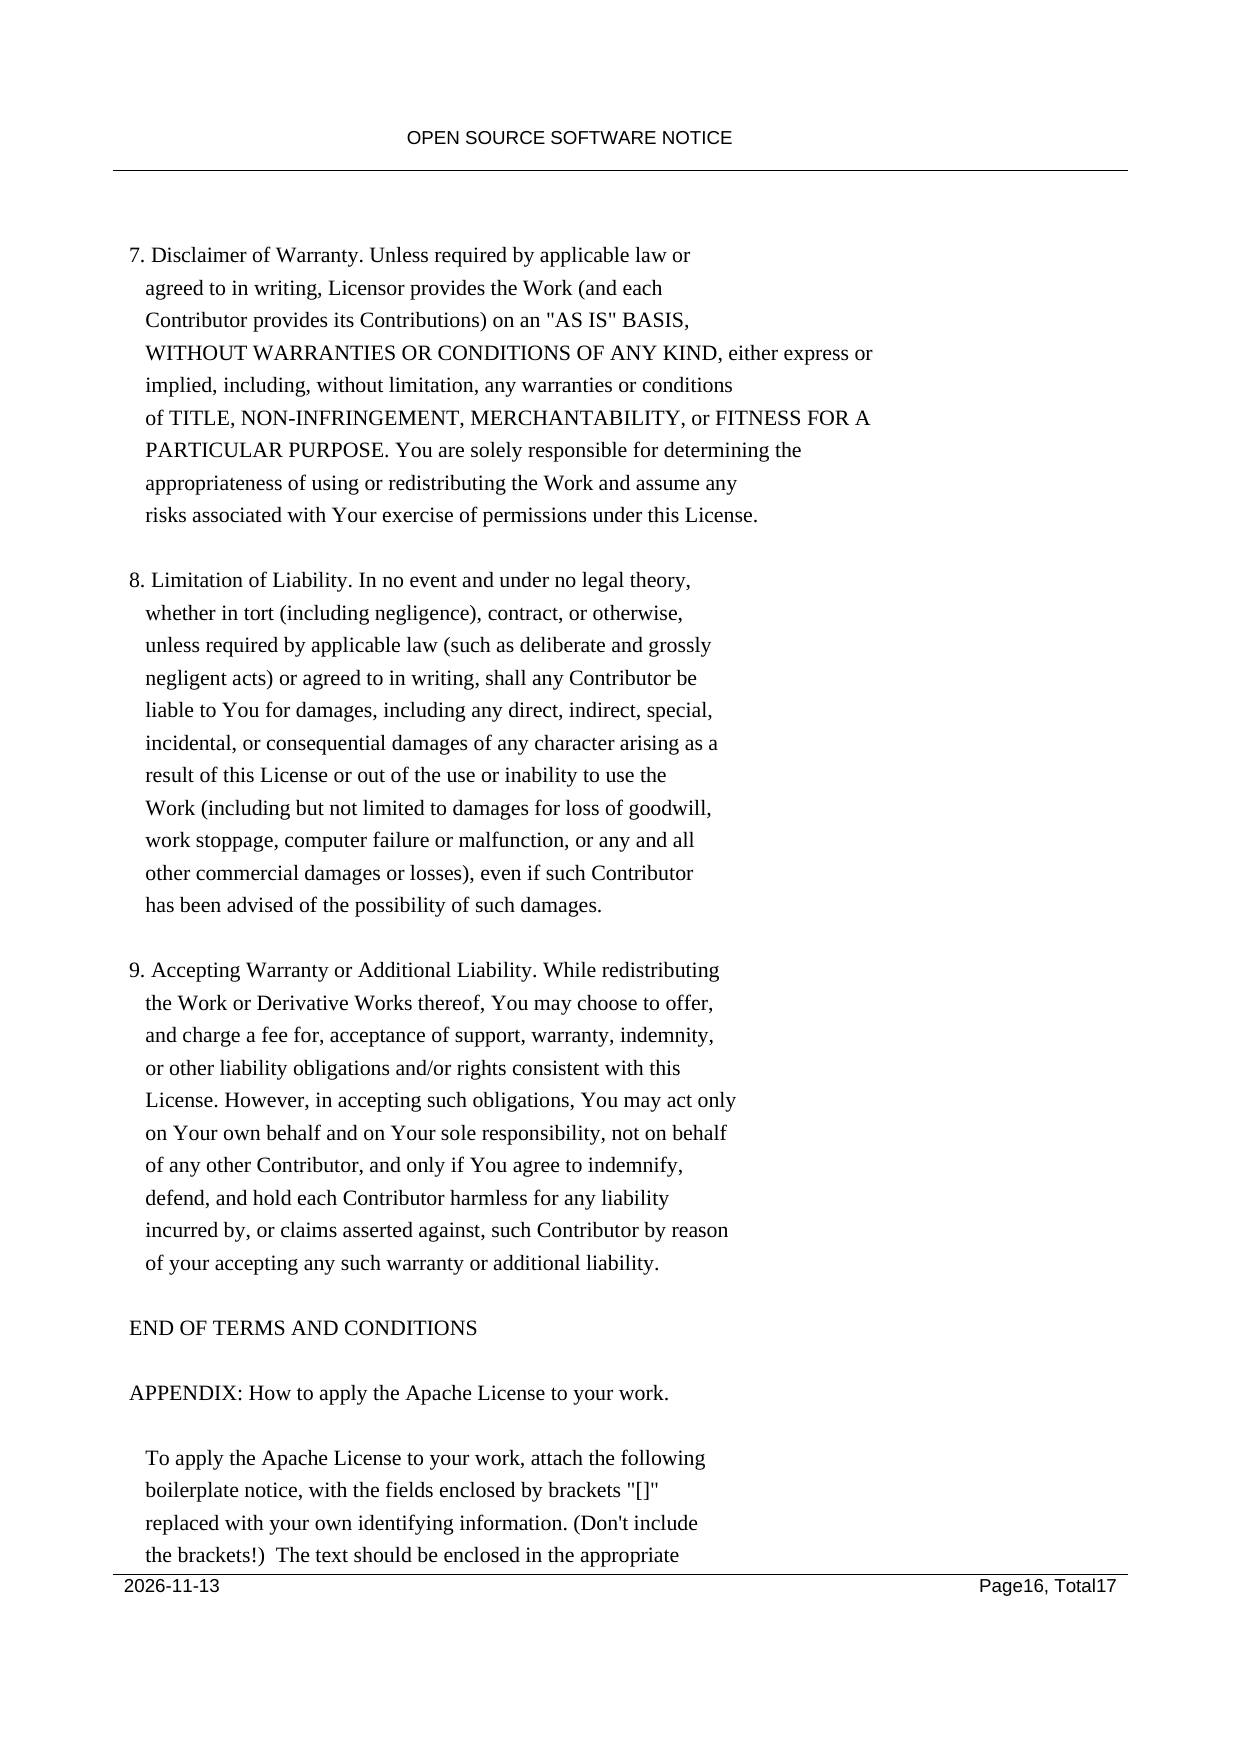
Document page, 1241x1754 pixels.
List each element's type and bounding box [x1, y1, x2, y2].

text [112, 206, 1128, 1571]
